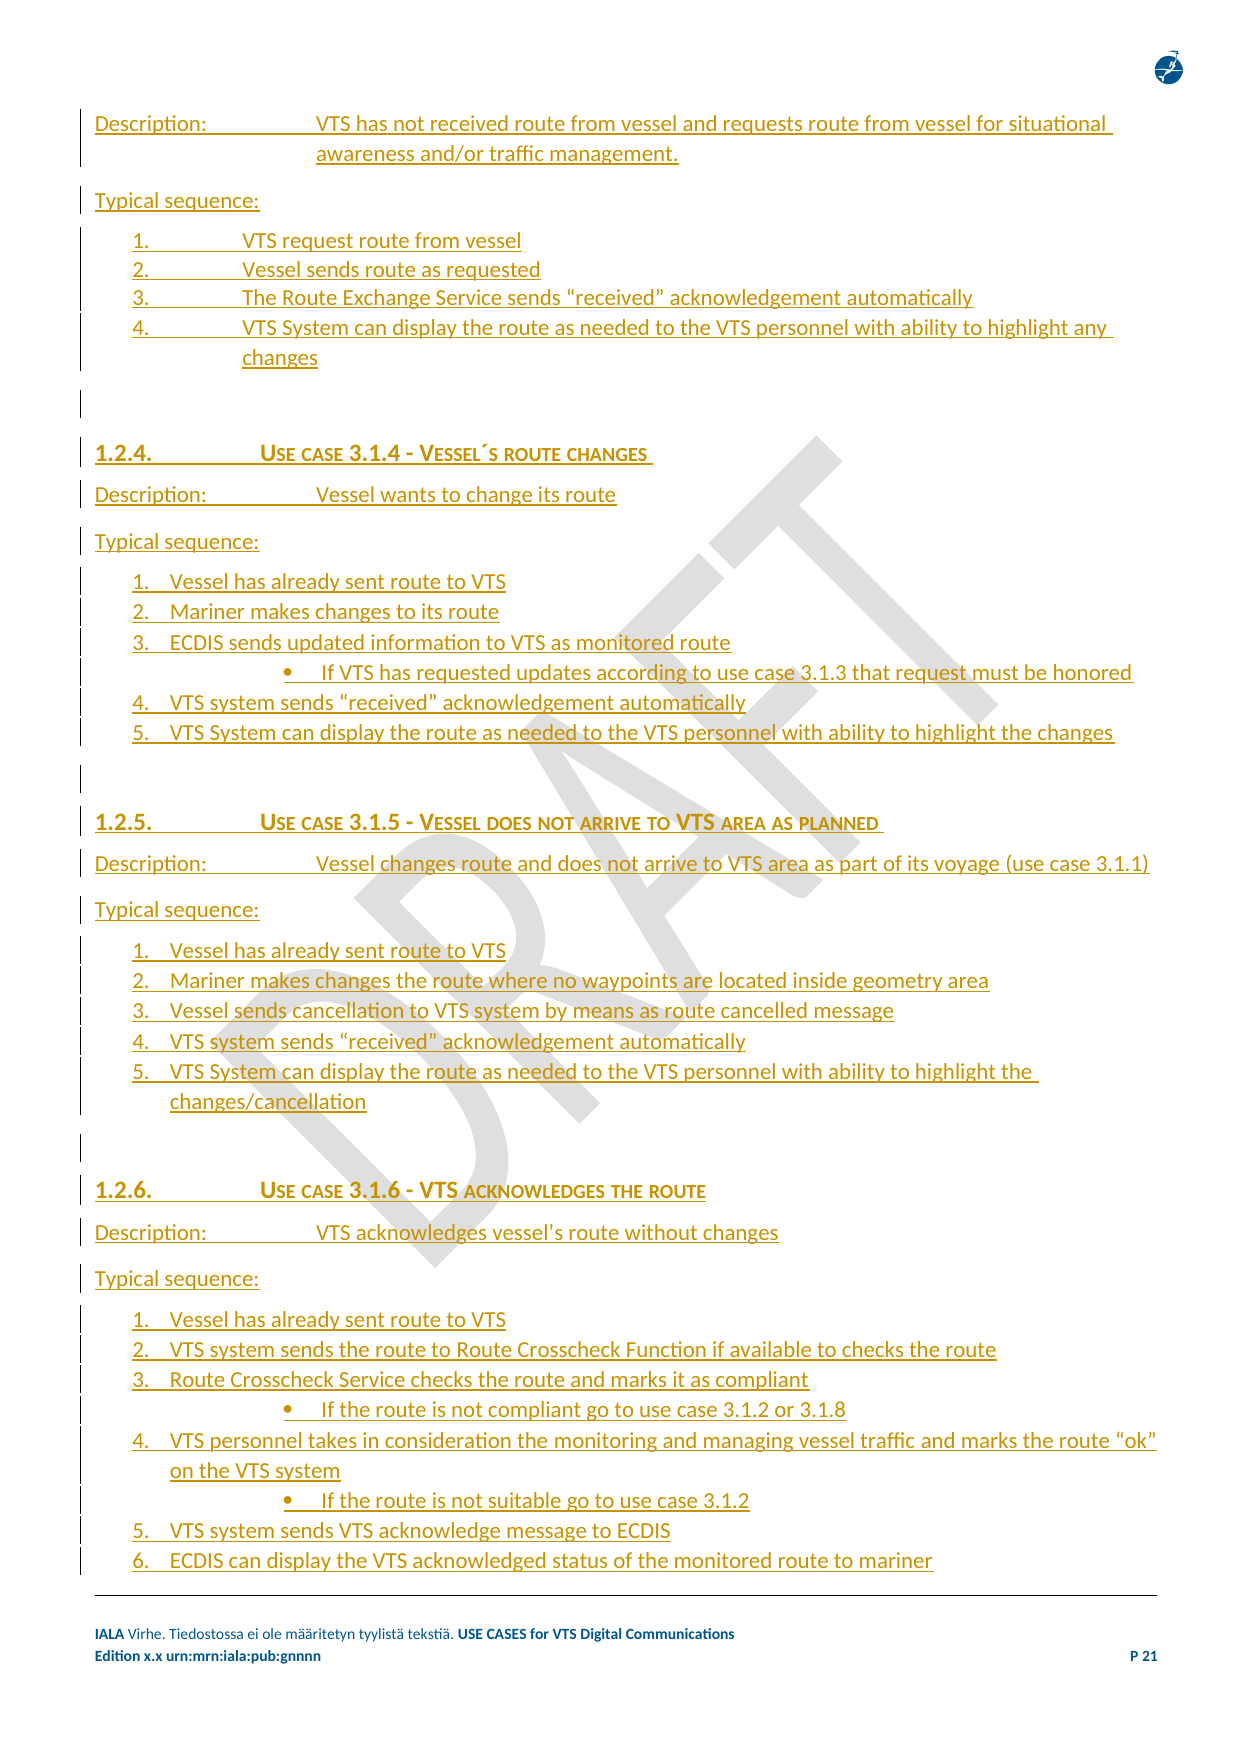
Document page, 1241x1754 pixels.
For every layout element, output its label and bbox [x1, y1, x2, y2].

picture [1123, 0, 1241, 119]
